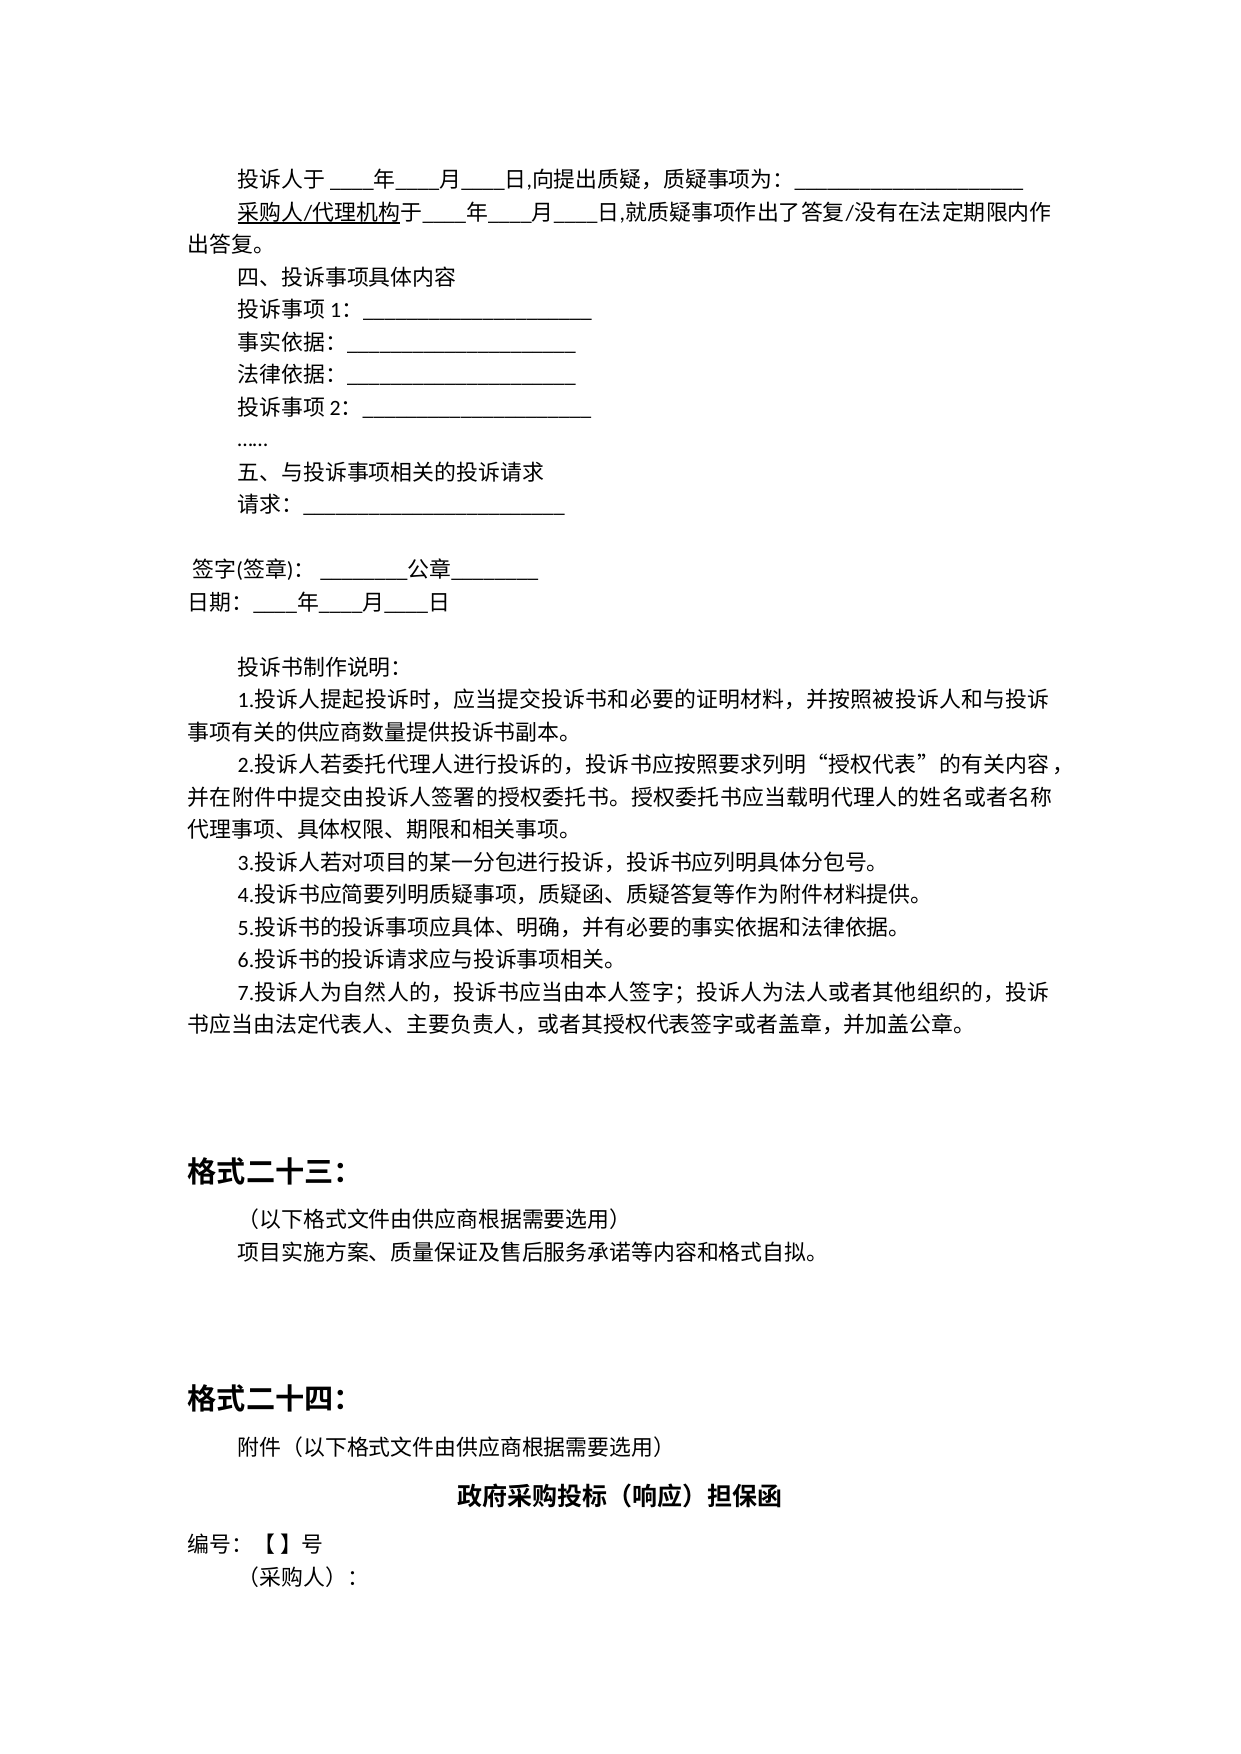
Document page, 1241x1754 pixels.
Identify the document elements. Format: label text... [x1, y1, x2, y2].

text （采购人）： [187, 1559, 1053, 1592]
text 事实依据：_____________________ [187, 324, 1053, 357]
text 6.投诉书的投诉请求应与投诉事项相关。 [187, 942, 1053, 974]
text 请求：________________________ [187, 487, 1053, 519]
text 投诉书制作说明： [187, 649, 1053, 682]
text 四、投诉事项具体内容 [187, 259, 1053, 292]
text 格式二十四： [187, 1364, 1053, 1429]
text …… [187, 422, 1053, 454]
text 2.投诉人若委托代理人进行投诉的，投诉书应按照要求列明“授权代表”的有关内容，并在附件中提交由投诉人签署的授权委托书。授权委托书应当载明代理人的姓名或者名称、代理事项、具体权限、期限和相关事项。 [187, 747, 1053, 844]
text 法律依据：_____________________ [187, 357, 1053, 389]
text 1.投诉人提起投诉时，应当提交投诉书和必要的证明材料，并按照被投诉人和与投诉事项有关的供应商数量提供投诉书副本。 [187, 682, 1053, 747]
text 投诉事项 1：_____________________ [187, 292, 1053, 324]
text 五、与投诉事项相关的投诉请求 [187, 454, 1053, 487]
text 4.投诉书应简要列明质疑事项，质疑函、质疑答复等作为附件材料提供。 [187, 877, 1053, 909]
text 3.投诉人若对项目的某一分包进行投诉，投诉书应列明具体分包号。 [187, 844, 1053, 877]
text 投诉事项2：_____________________ [187, 389, 1053, 422]
text 政府采购投标（响应）担保函 [187, 1462, 1053, 1527]
text 项目实施方案、质量保证及售后服务承诺等内容和格式自拟。 [187, 1234, 1053, 1267]
text 采购人/代理机构于____年____月____日,就质疑事项作出了答复/没有在法定期限内作出答复。 [187, 194, 1053, 259]
text 日期：____年____月____日 [187, 584, 1053, 617]
text 5.投诉书的投诉事项应具体、明确，并有必要的事实依据和法律依据。 [187, 909, 1053, 942]
text 签字(签章)： ________公章________ [187, 552, 1053, 584]
text 投诉人于 ____年____月____日,向提出质疑，质疑事项为：_____________________ [187, 162, 1053, 194]
text （以下格式文件由供应商根据需要选用） [187, 1202, 1053, 1234]
text 格式二十三： [187, 1137, 1053, 1202]
text 7.投诉人为自然人的，投诉书应当由本人签字；投诉人为法人或者其他组织的，投诉书应当由法定代表人、主要负责人，或者其授权代表签字或者盖章，并加盖公章。 [187, 974, 1053, 1039]
text 编号：【 】号 [187, 1527, 1053, 1559]
text 附件（以下格式文件由供应商根据需要选用） [187, 1429, 1053, 1462]
